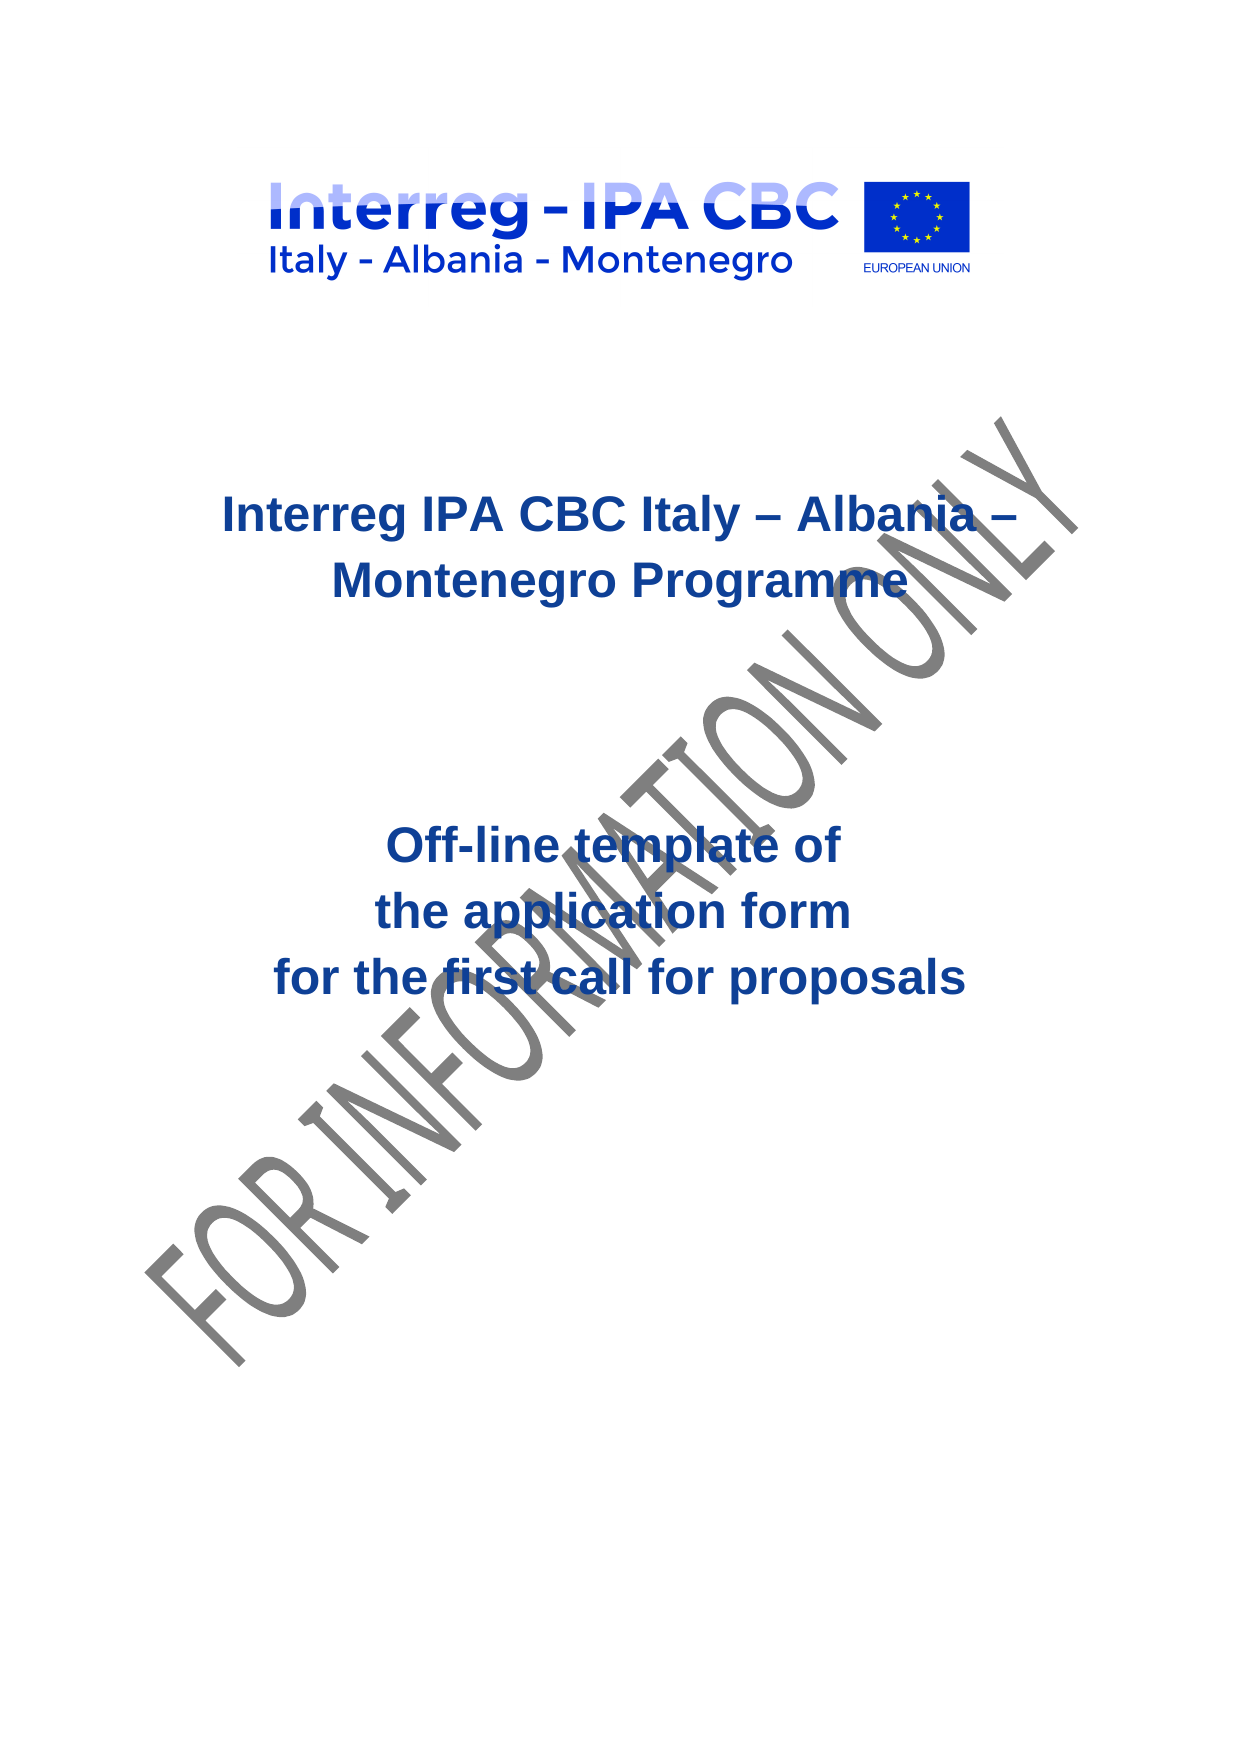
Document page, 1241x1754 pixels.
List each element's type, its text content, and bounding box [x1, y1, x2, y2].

text Off-line template of the application form for the first call for proposals [148, 815, 1093, 1005]
picture [236, 147, 1004, 307]
text Interreg IPA CBC Italy – Albania – Montenegro Programme [148, 484, 1093, 608]
